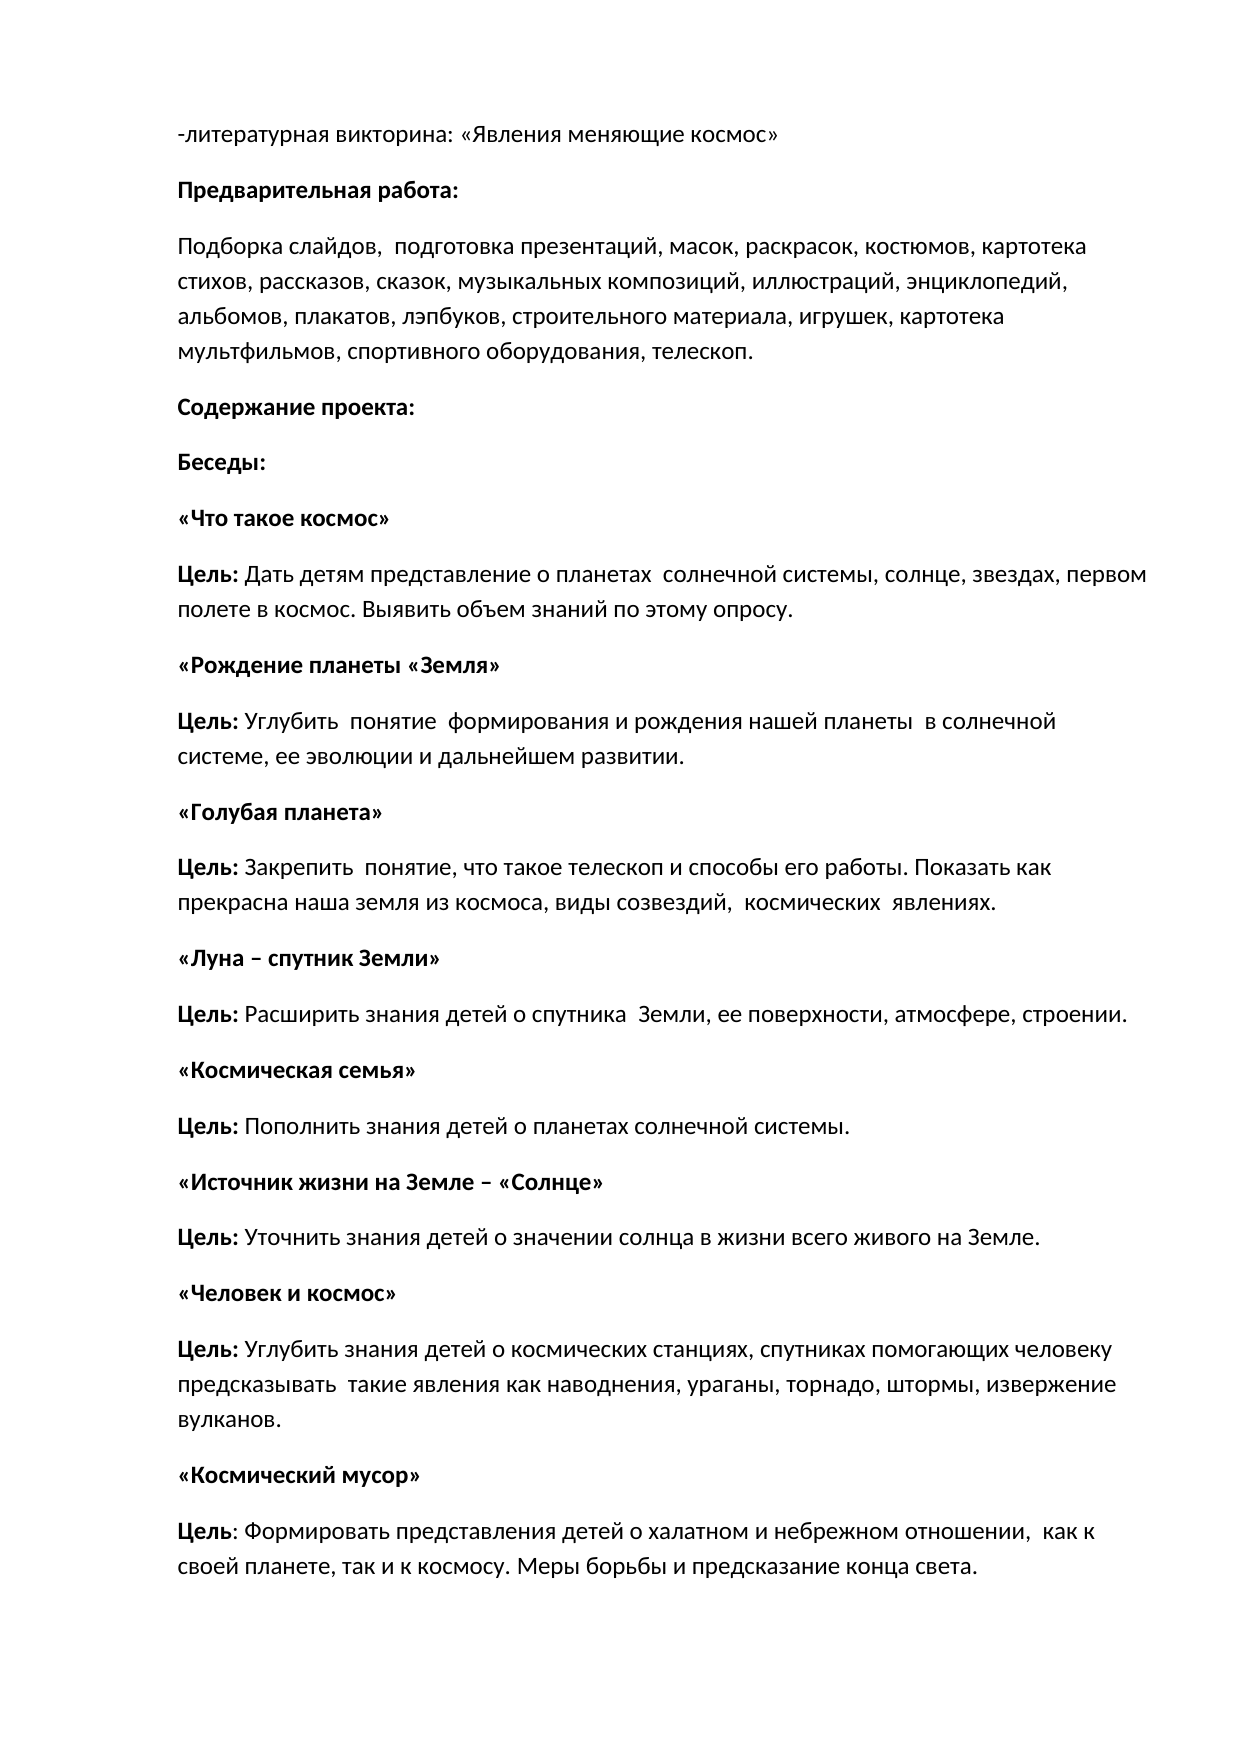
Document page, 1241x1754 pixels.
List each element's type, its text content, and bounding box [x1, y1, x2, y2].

text Цель: Формировать представления детей о халатном и небрежном отношении, как к своей планете, так и к космосу. Меры борьбы и предсказание конца света. [177, 1515, 1152, 1580]
text «Космическая семья» [177, 1054, 1152, 1084]
text «Голубая планета» [177, 796, 1152, 826]
text Цель: Пополнить знания детей о планетах солнечной системы. [177, 1110, 1152, 1140]
text «Человек и космос» [177, 1277, 1152, 1308]
text Цель: Расширить знания детей о спутника Земли, ее поверхности, атмосфере, строении. [177, 998, 1152, 1029]
text «Космический мусор» [177, 1459, 1152, 1489]
text Цель: Углубить знания детей о космических станциях, спутниках помогающих человеку предсказывать такие явления как наводнения, ураганы, торнадо, штормы, извержение вулканов. [177, 1333, 1152, 1434]
text «Рождение планеты «Земля» [177, 649, 1152, 679]
text «Что такое космос» [177, 502, 1152, 533]
text Цель: Уточнить знания детей о значении солнца в жизни всего живого на Земле. [177, 1221, 1152, 1252]
text «Луна – спутник Земли» [177, 942, 1152, 973]
text Подборка слайдов, подготовка презентаций, масок, раскрасок, костюмов, картотека стихов, рассказов, сказок, музыкальных композиций, иллюстраций, энциклопедий, альбомов, плакатов, лэпбуков, строительного материала, игрушек, картотека мультфильмов, спортивного оборудования, телескоп. [177, 230, 1152, 365]
text Содержание проекта: [177, 391, 1152, 421]
text Цель: Углубить понятие формирования и рождения нашей планеты в солнечной системе, ее эволюции и дальнейшем развитии. [177, 705, 1152, 770]
text -литературная викторина: «Явления меняющие космос» [177, 118, 1152, 149]
text Предварительная работа: [177, 174, 1152, 204]
text Цель: Закрепить понятие, что такое телескоп и способы его работы. Показать как прекрасна наша земля из космоса, виды созвездий, космических явлениях. [177, 851, 1152, 917]
text «Источник жизни на Земле – «Солнце» [177, 1166, 1152, 1196]
text Цель: Дать детям представление о планетах солнечной системы, солнце, звездах, первом полете в космос. Выявить объем знаний по этому опросу. [177, 558, 1152, 624]
text Беседы: [177, 446, 1152, 477]
